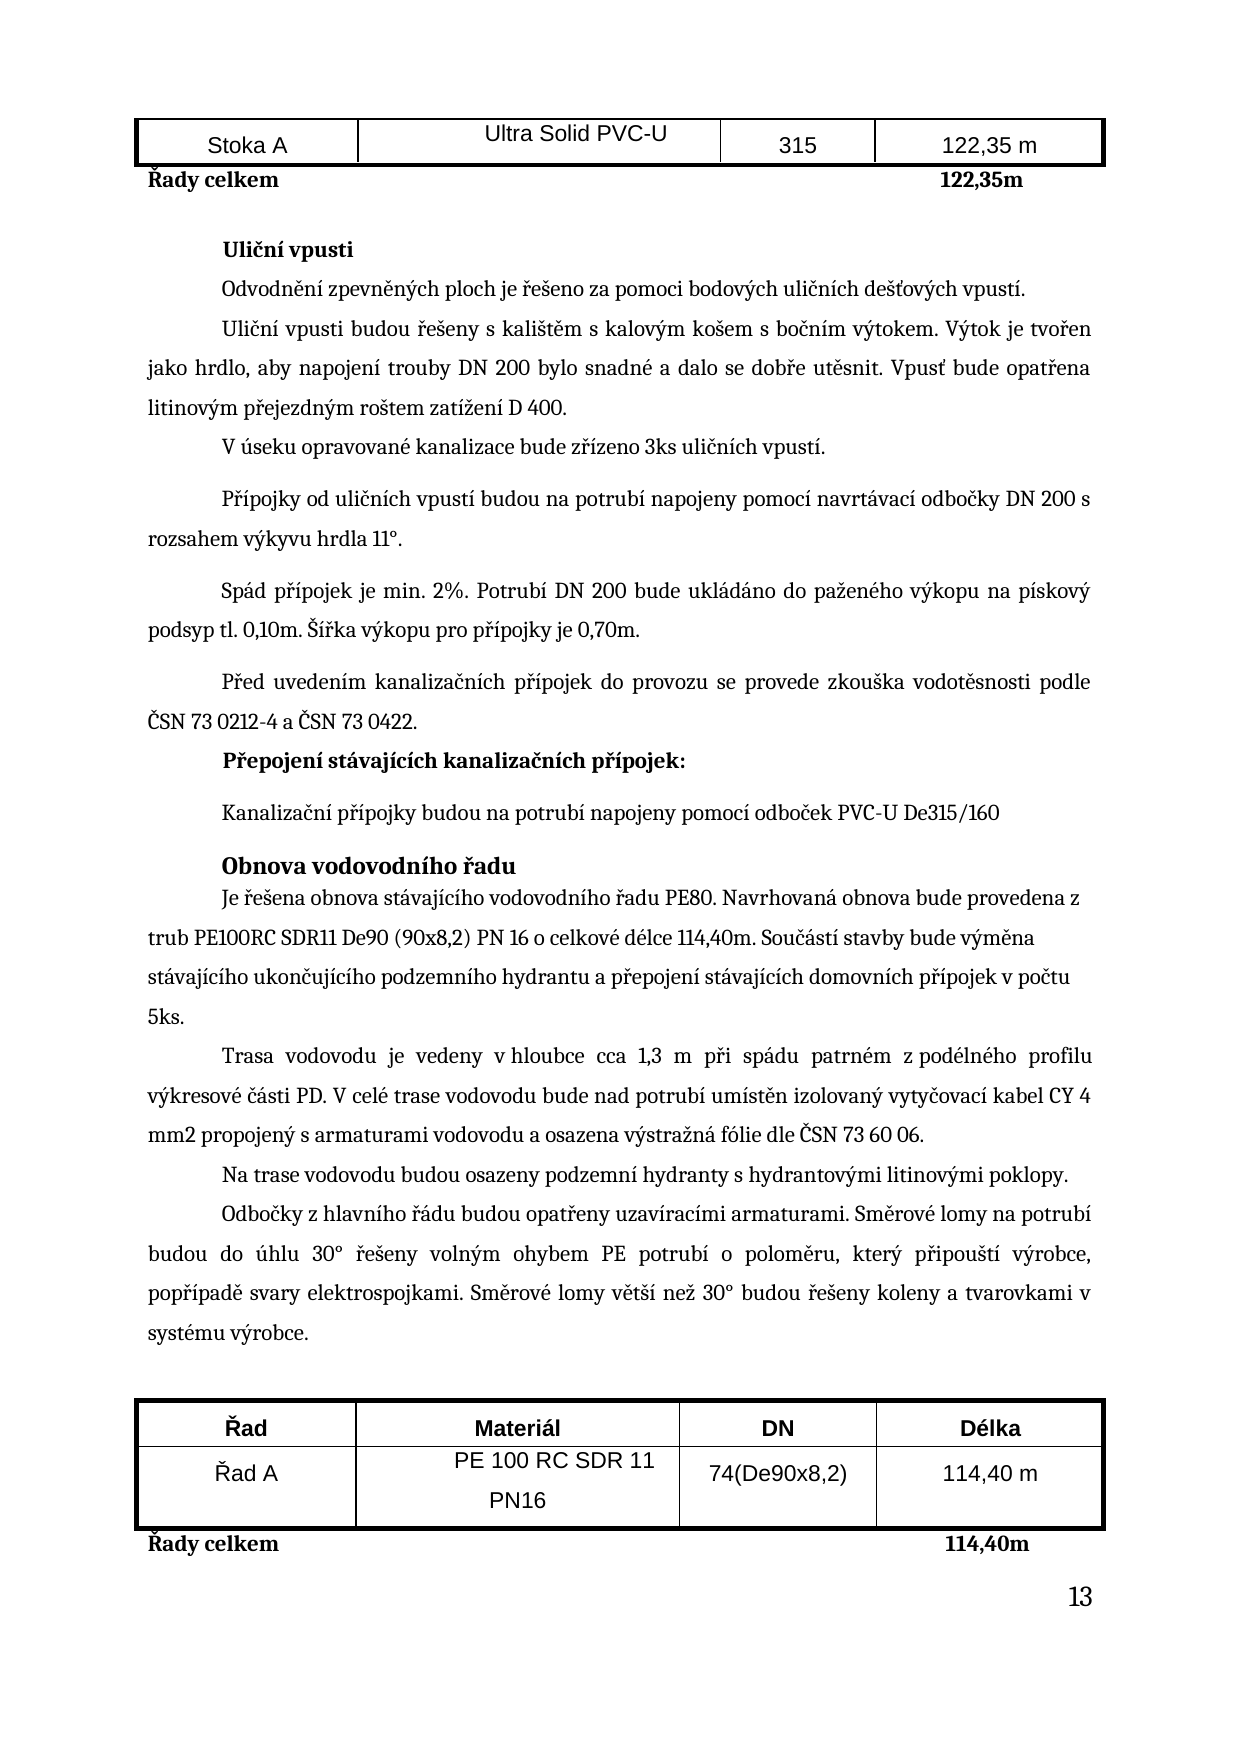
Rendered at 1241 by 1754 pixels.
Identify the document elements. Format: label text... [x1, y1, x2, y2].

table_header Délka [877, 1403, 1101, 1446]
table_cell 114,40 m [877, 1447, 1101, 1526]
table_cell PE 100 RC SDR 11 PN16 [357, 1447, 679, 1526]
text Je řešena obnova stávajícího vodovodního řadu PE80. Navrhovaná obnova bude provedena z trub PE100RC SDR11 De90 (90x8,2) PN 16 o celkové délce 114,40m. Součástí stavby bude výměna stávajícího ukončujícího podzemního hydrantu a přepojení stávajících domovních přípojek v počtu 5ks. [148, 885, 1092, 1030]
table_cell Řad A [139, 1447, 355, 1526]
table_cell Stoka A [139, 120, 357, 162]
text V úseku opravované kanalizace bude zřízeno 3ks uličních vpustí. [148, 434, 1092, 461]
table_cell 122,35 m [876, 120, 1101, 162]
table_cell 74(De90x8,2) [680, 1447, 876, 1526]
text Řady celkem 114,40m [148, 1531, 1092, 1557]
text Přípojky od uličních vpustí budou na potrubí napojeny pomocí navrtávací odbočky DN 200 s rozsahem výkyvu hrdla 11°. [148, 486, 1092, 552]
text Na trase vodovodu budou osazeny podzemní hydranty s hydrantovými litinovými poklopy. [148, 1161, 1092, 1188]
text Trasa vodovodu je vedeny v hloubce cca 1,3 m při spádu patrném z podélného profilu výkresové části PD. V celé trase vodovodu bude nad potrubí umístěn izolovaný vytyčovací kabel CY 4 mm2 propojený s armaturami vodovodu a osazena výstražná fólie dle ČSN 73 60 06. [148, 1043, 1092, 1148]
table_cell Ultra Solid PVC-U [359, 120, 720, 162]
text Spád přípojek je min. 2%. Potrubí DN 200 bude ukládáno do paženého výkopu na pískový podsyp tl. 0,10m. Šířka výkopu pro přípojky je 0,70m. [148, 578, 1092, 643]
text Řady celkem 122,35m [148, 167, 1092, 193]
text Před uvedením kanalizačních přípojek do provozu se provede zkouška vodotěsnosti podle ČSN 73 0212-4 a ČSN 73 0422. [148, 669, 1092, 735]
table_header Řad [139, 1403, 355, 1446]
text Uliční vpusti budou řešeny s kalištěm s kalovým košem s bočním výtokem. Výtok je tvořen jako hrdlo, aby napojení trouby DN 200 bylo snadné a dalo se dobře utěsnit. Vpusť bude opatřena litinovým přejezdným roštem zatížení D 400. [148, 316, 1092, 421]
text Uliční vpusti [148, 237, 1082, 263]
table_header DN [680, 1403, 876, 1446]
text Kanalizační přípojky budou na potrubí napojeny pomocí odboček PVC-U De315/160 [148, 800, 1092, 826]
text Obnova vodovodního řadu [222, 852, 1092, 881]
text Přepojení stávajících kanalizačních přípojek: [148, 748, 1082, 774]
text Odbočky z hlavního řádu budou opatřeny uzavíracími armaturami. Směrové lomy na potrubí budou do úhlu 30° řešeny volným ohybem PE potrubí o poloměru, který připouští výrobce, popřípadě svary elektrospojkami. Směrové lomy větší než 30° budou řešeny koleny a tvarovkami v systému výrobce. [148, 1201, 1092, 1346]
table_header Materiál [357, 1403, 679, 1446]
text Odvodnění zpevněných ploch je řešeno za pomoci bodových uličních dešťových vpustí. [148, 276, 1092, 303]
table_cell 315 [721, 120, 874, 162]
